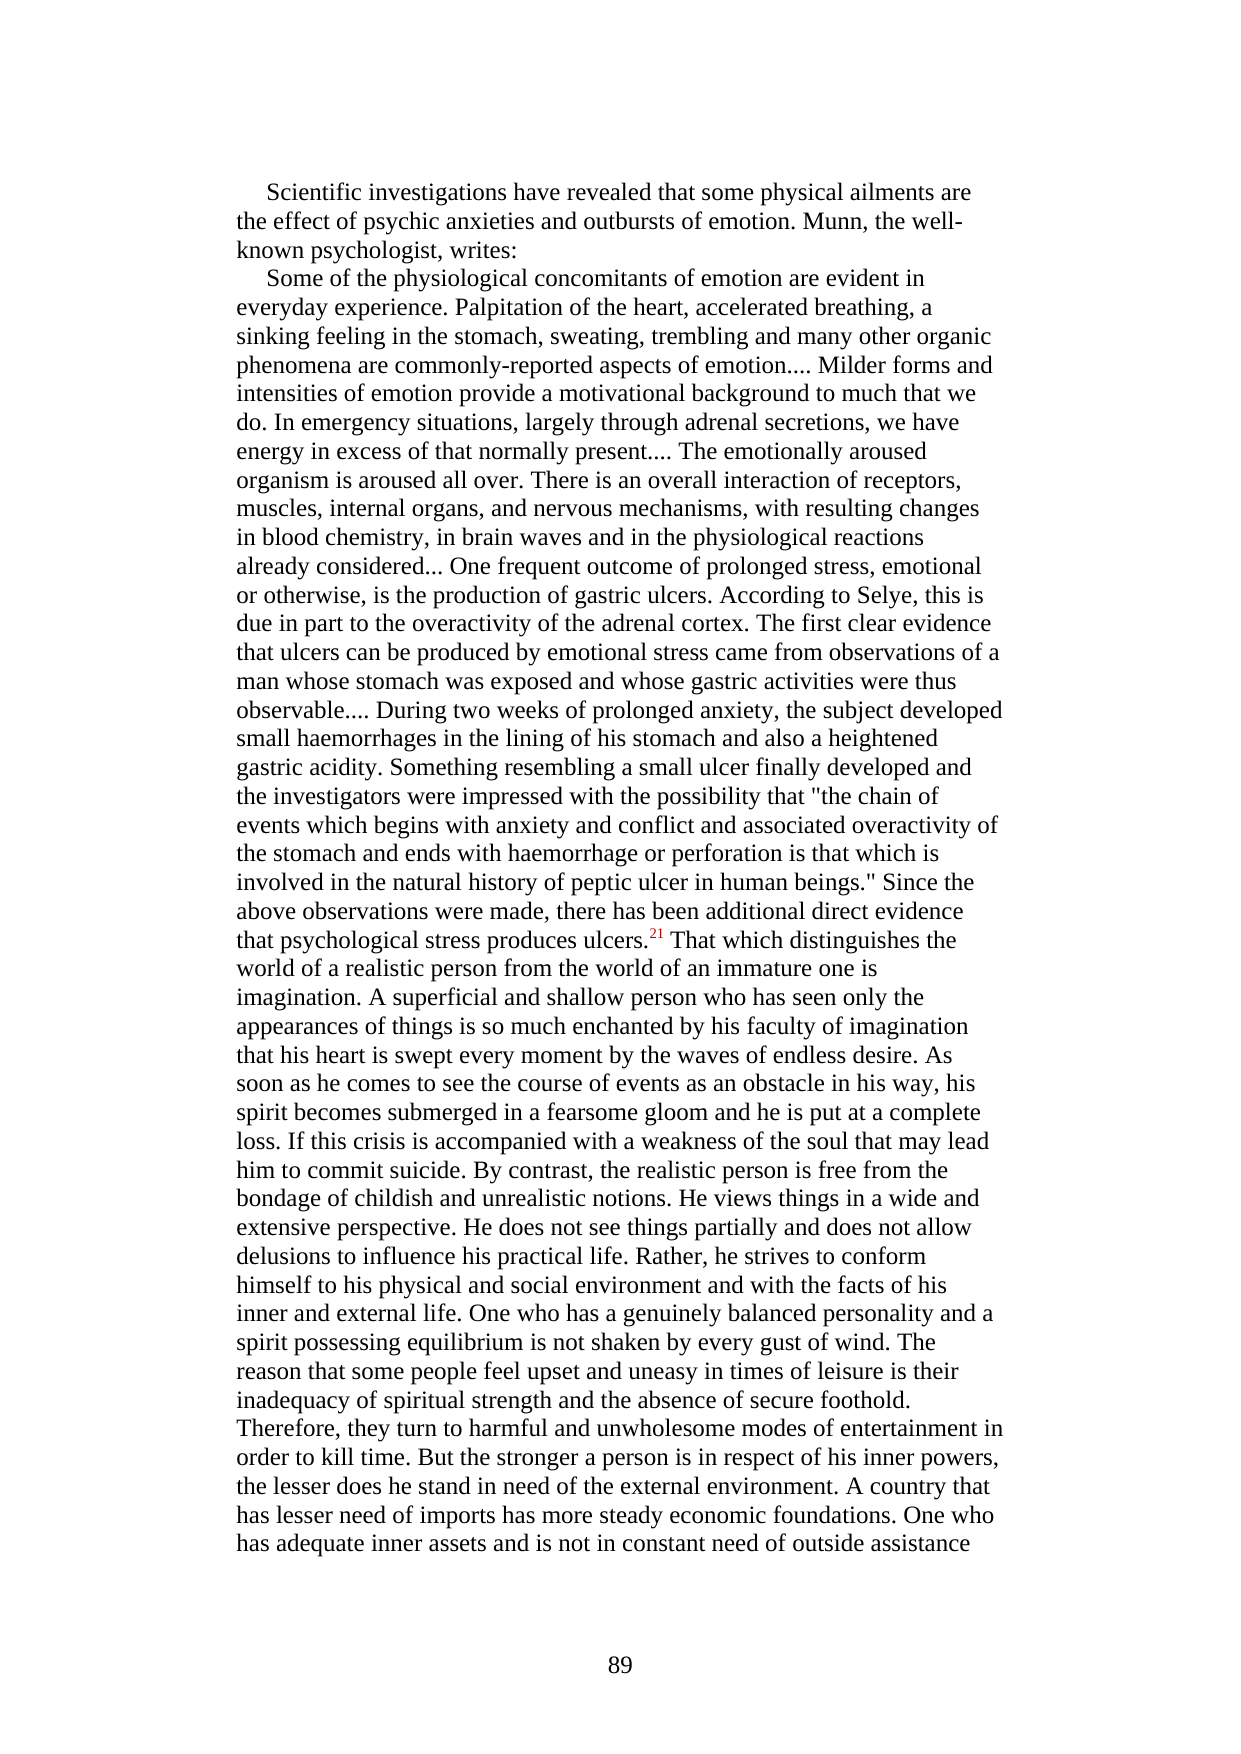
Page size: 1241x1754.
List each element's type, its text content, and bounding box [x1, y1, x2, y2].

text Scientific investigations have revealed that some physical ailments are the effect of psychic anxieties and outbursts of emotion. Munn, the well-known psychologist, writes: [236, 177, 1004, 263]
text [236, 263, 1004, 1557]
